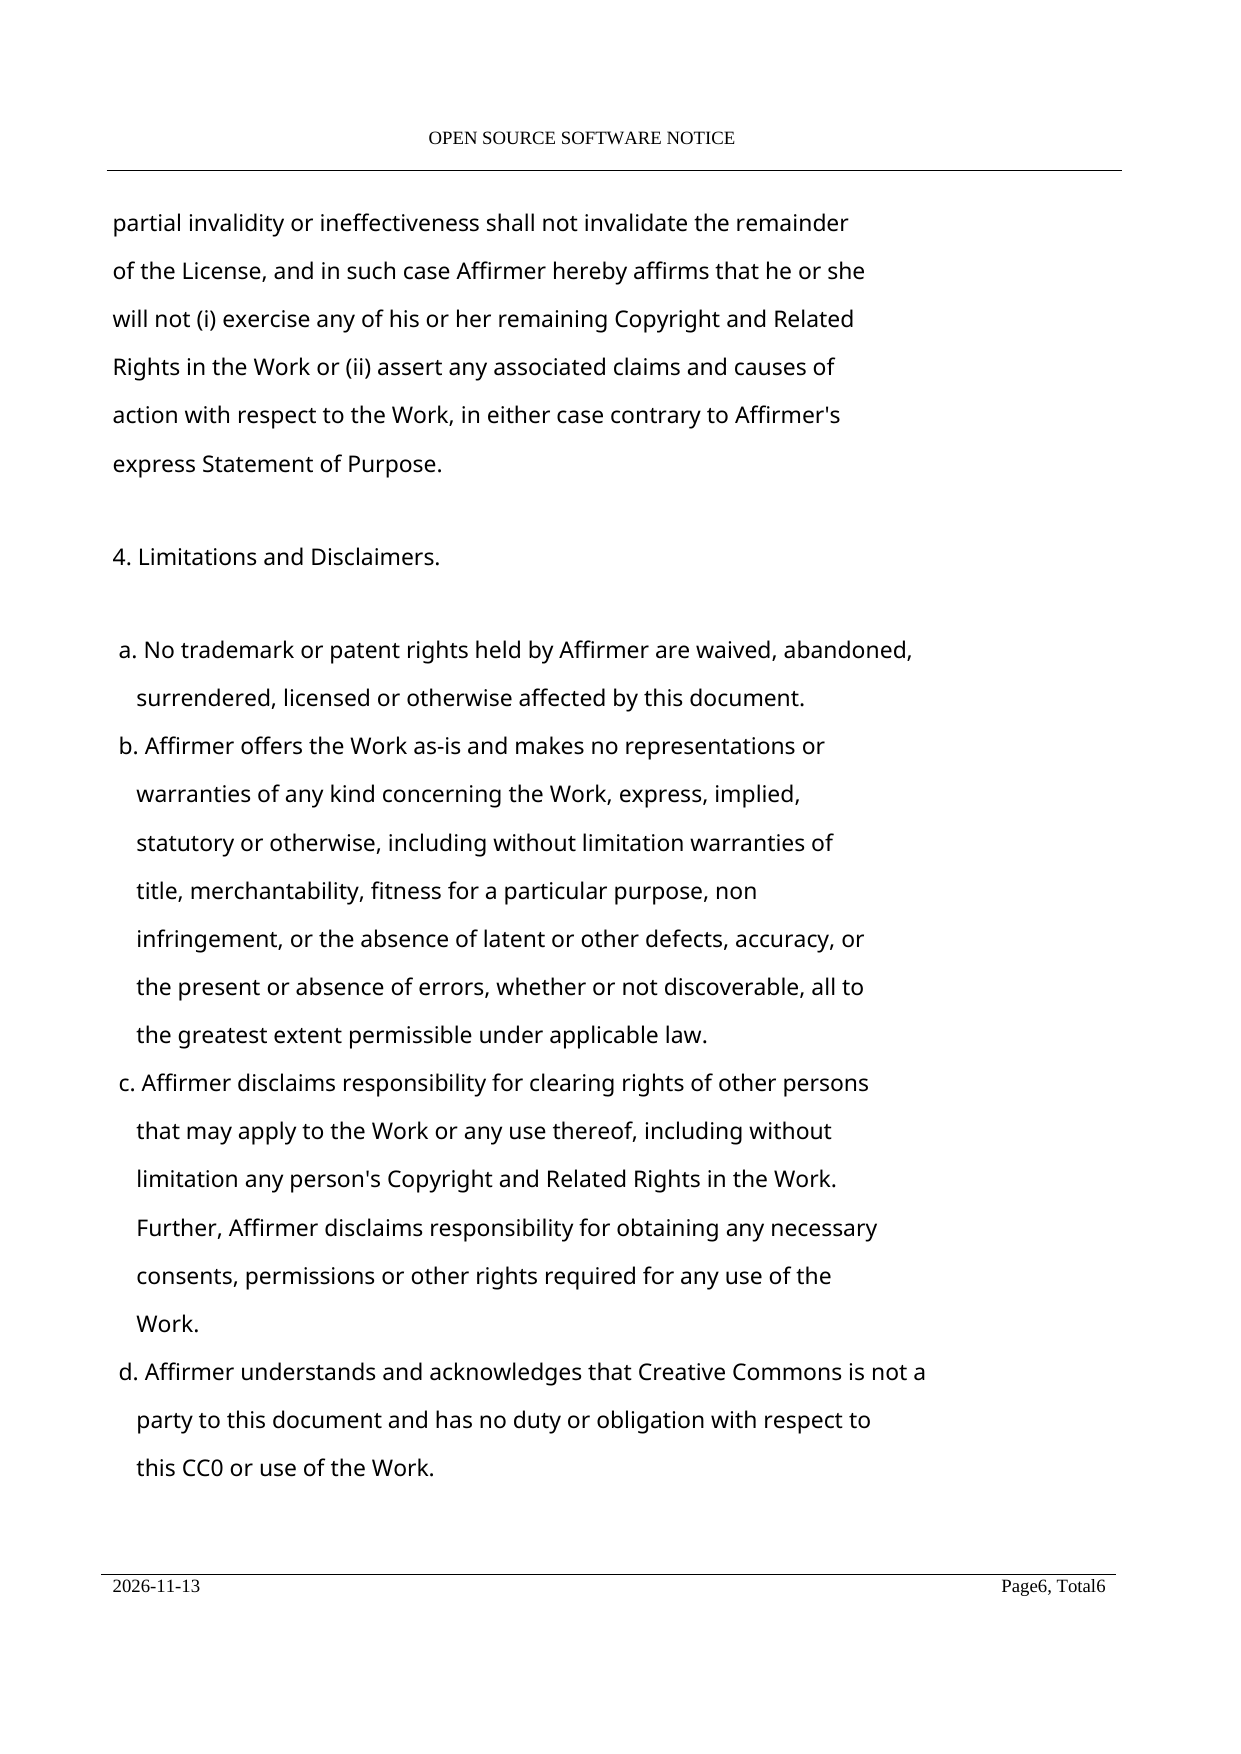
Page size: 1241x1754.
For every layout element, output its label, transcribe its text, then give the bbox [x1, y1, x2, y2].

text a. No trademark or patent rights held by Affirmer are waived, abandoned, [112, 633, 1128, 666]
text 4. Limitations and Disclaimers. [112, 540, 1128, 573]
text party to this document and has no duty or obligation with respect to [112, 1403, 1128, 1436]
text this CC0 or use of the Work. [112, 1452, 1128, 1484]
text infringement, or the absence of latent or other defects, accuracy, or [112, 922, 1128, 955]
text Work. [112, 1307, 1128, 1340]
text surrendered, licensed or otherwise affected by this document. [112, 682, 1128, 714]
text consents, permissions or other rights required for any use of the [112, 1259, 1128, 1292]
text Rights in the Work or (ii) assert any associated claims and causes of [112, 351, 1128, 383]
text action with respect to the Work, in either case contrary to Affirmer's [112, 399, 1128, 431]
text Further, Affirmer disclaims responsibility for obtaining any necessary [112, 1211, 1128, 1243]
text the present or absence of errors, whether or not discoverable, all to [112, 970, 1128, 1003]
text express Statement of Purpose. [112, 447, 1128, 479]
text title, merchantability, fitness for a particular purpose, non [112, 874, 1128, 907]
text warranties of any kind concerning the Work, express, implied, [112, 778, 1128, 810]
text limitation any person's Copyright and Related Rights in the Work. [112, 1163, 1128, 1195]
text b. Affirmer offers the Work as-is and makes no representations or [112, 730, 1128, 762]
text the greatest extent permissible under applicable law. [112, 1018, 1128, 1051]
text d. Affirmer understands and acknowledges that Creative Commons is not a [112, 1355, 1128, 1388]
text partial invalidity or ineffectiveness shall not invalidate the remainder [112, 206, 1128, 239]
text statutory or otherwise, including without limitation warranties of [112, 826, 1128, 858]
text will not (i) exercise any of his or her remaining Copyright and Related [112, 303, 1128, 335]
text that may apply to the Work or any use thereof, including without [112, 1115, 1128, 1147]
text of the License, and in such case Affirmer hereby affirms that he or she [112, 254, 1128, 287]
text c. Affirmer disclaims responsibility for clearing rights of other persons [112, 1067, 1128, 1099]
